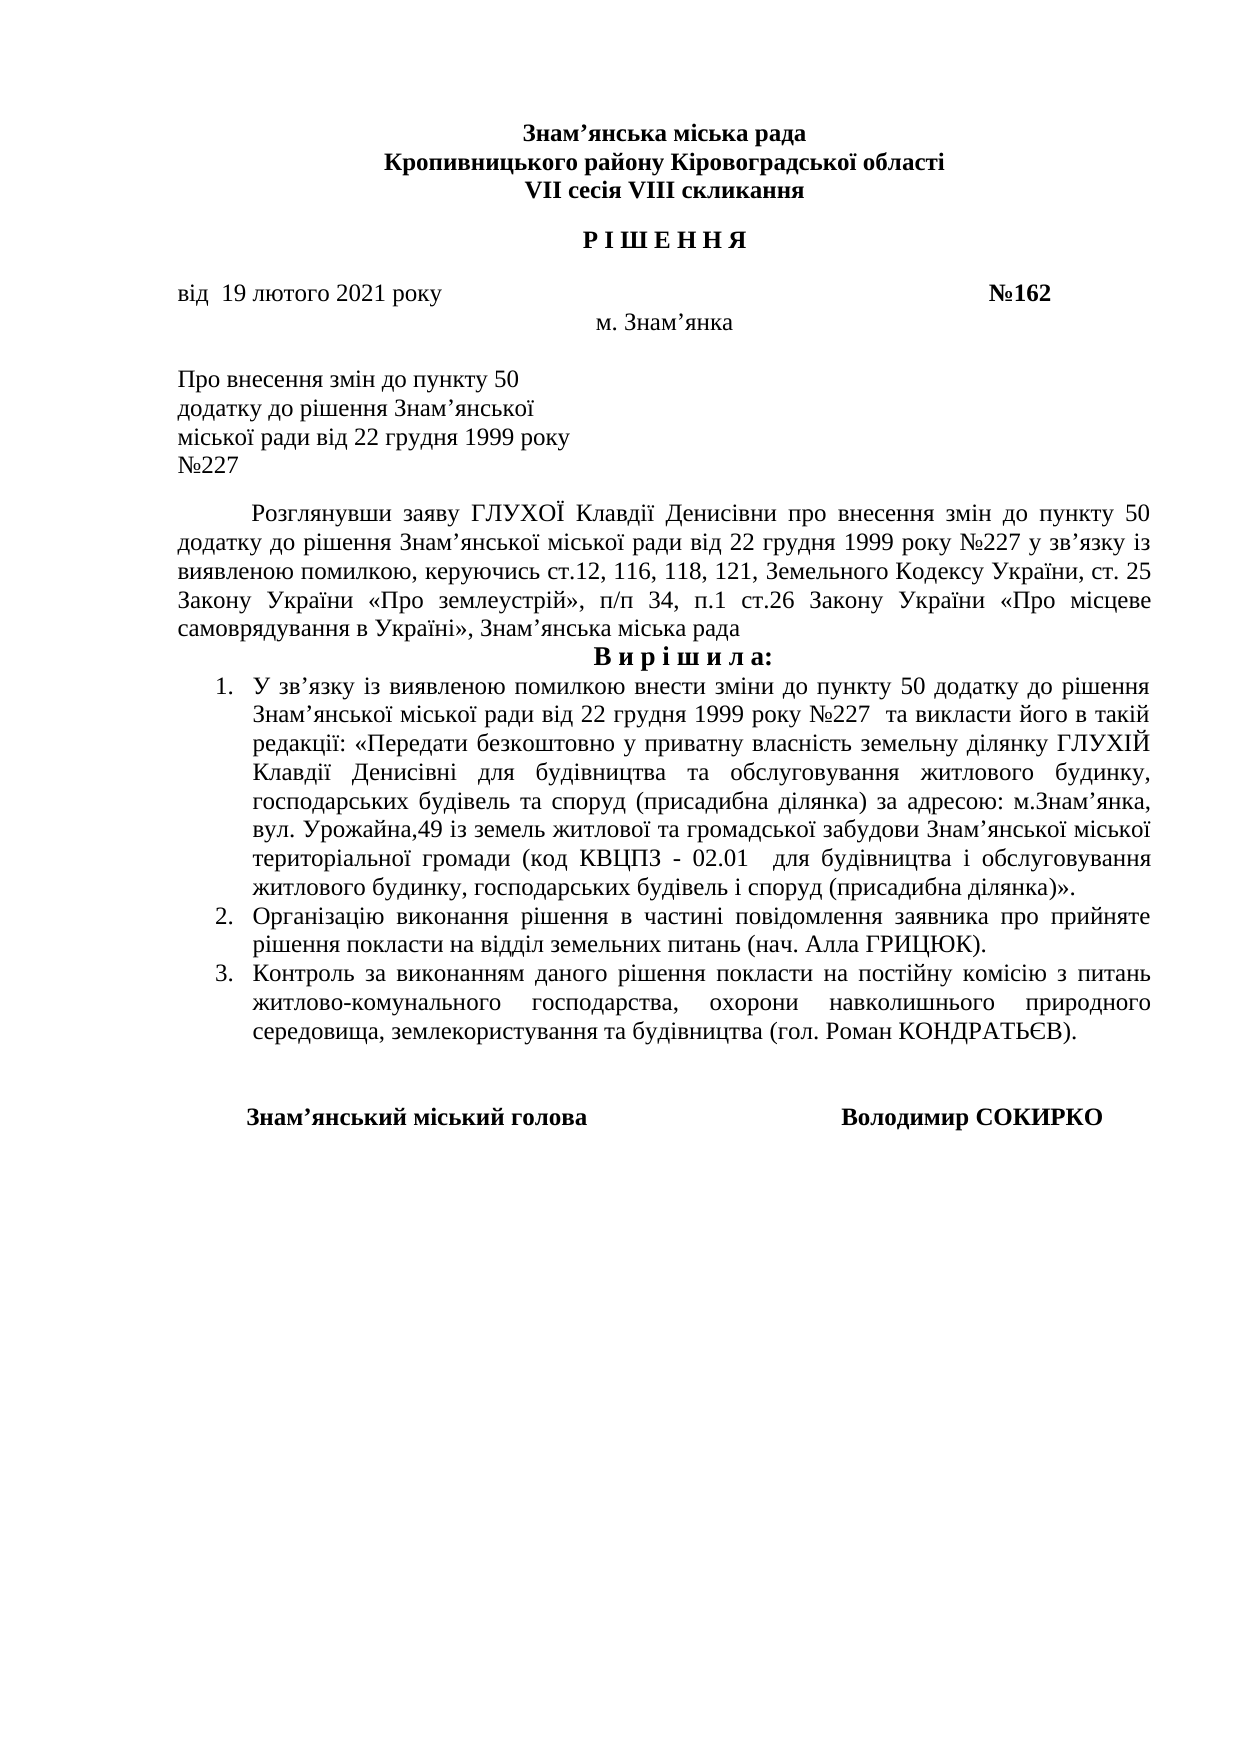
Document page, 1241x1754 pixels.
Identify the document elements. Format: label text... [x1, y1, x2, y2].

text Знам’янська міська рада [177, 118, 1152, 147]
text VІI сесія VIII скликання [177, 176, 1152, 204]
text від 19 лютого 2021 року №162 [177, 278, 1152, 307]
list Контроль за виконанням даного рішення покласти на постійну комісію з питань житлово-комунального господарства, охорони навколишнього природного середовища, землекористування та будівництва (гол. Роман КОНДРАТЬЄВ). [215, 958, 1152, 1044]
text Кропивницького району Кіровоградської області [177, 147, 1152, 176]
text Розглянувши заяву ГЛУХОЇ Клавдії Денисівни про внесення змін до пункту 50 додатку до рішення Знам’янської міської ради від 22 грудня 1999 року №227 у зв’язку із виявленою помилкою, керуючись ст.12, 116, 118, 121, Земельного Кодексу України, ст. 25 Закону України «Про землеустрій», п/п 34, п.1 ст.26 Закону України «Про мiсцеве самоврядування в Українi», Знам’янська мiська рада [177, 498, 1152, 642]
list У зв’язку із виявленою помилкою внести зміни до пункту 50 додатку до рішення Знам’янської міської ради від 22 грудня 1999 року №227 та викласти його в такій редакції: «Передати безкоштовно у приватну власність земельну ділянку ГЛУХІЙ Клавдії Денисівні для будівництва та обслуговування житлового будинку, господарських будівель та споруд (присадибна ділянка) за адресою: м.Знам’янка, вул. Урожайна,49 із земель житлової та громадської забудови Знам’янської міської територіальної громади (код КВЦПЗ - 02.01 для будівництва і обслуговування житлового будинку, господарських будівель і споруд (присадибна ділянка)». [215, 671, 1152, 901]
list Організацію виконання рішення в частині повідомлення заявника про прийняте рішення покласти на відділ земельних питань (нач. Алла ГРИЦЮК). [215, 901, 1152, 958]
text м. Знам’янка [177, 307, 1152, 336]
text Знам’янський міський голова Володимир СОКИРКО [177, 1102, 1152, 1130]
text Про внесення змін до пункту 50 додатку до рішення Знам’янської міської ради від 22 грудня 1999 року №227 [177, 364, 590, 479]
text В и р і ш и л а: [215, 642, 1152, 671]
subtitle Р І Ш Е Н Н Я [177, 225, 1152, 254]
